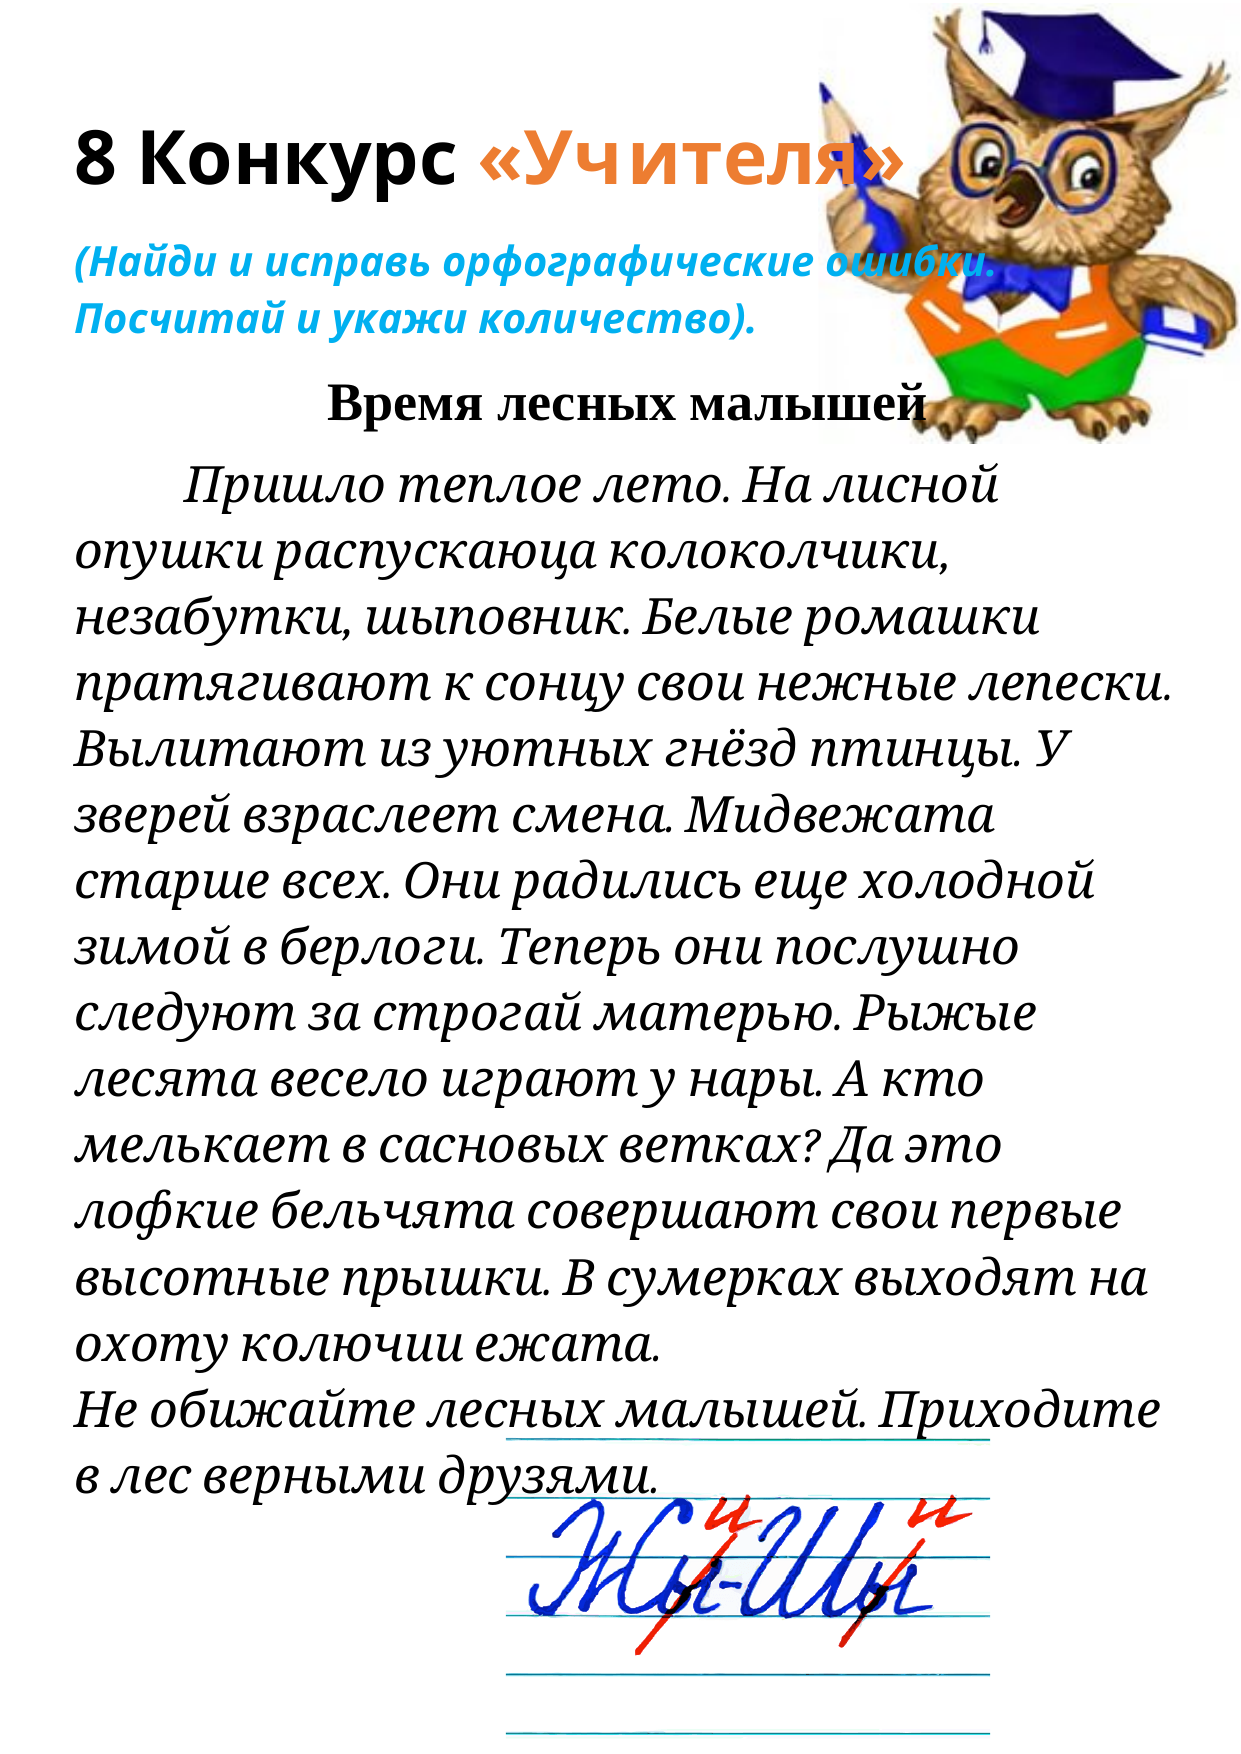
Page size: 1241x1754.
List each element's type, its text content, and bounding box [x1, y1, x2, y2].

text 8 Конкурс «Уч ителя» [74, 104, 1181, 207]
text (Найди и исправь орфографические ошибки. Посчитай и укажи количество). [74, 232, 1181, 345]
picture [818, 3, 1241, 444]
text Пришло теплое лето. На лисной опушки распускаюца колоколчики, незабутки, шыповник. Белые ромашки пратягивают к сонцу свои нежные лепески. Вылитают из уютных гнёзд птинцы. У зверей взраслеет смена. Мидвежата старше всех. Они радились еще холодной зимой в берлоги. Теперь они послушно следуют за строгай матерью. Рыжые лесята весело играют у нары. А кто мелькает в сасновых ветках? Да это лофкие бельчята совершают свои первые высотные прышки. В сумерках выходят на охоту колючии ежата. Не обижайте лесных малышей. Приходите в лес верными друзями. [74, 457, 1181, 1538]
text Время лесных малышей [74, 370, 1181, 432]
picture [505, 1538, 991, 1754]
